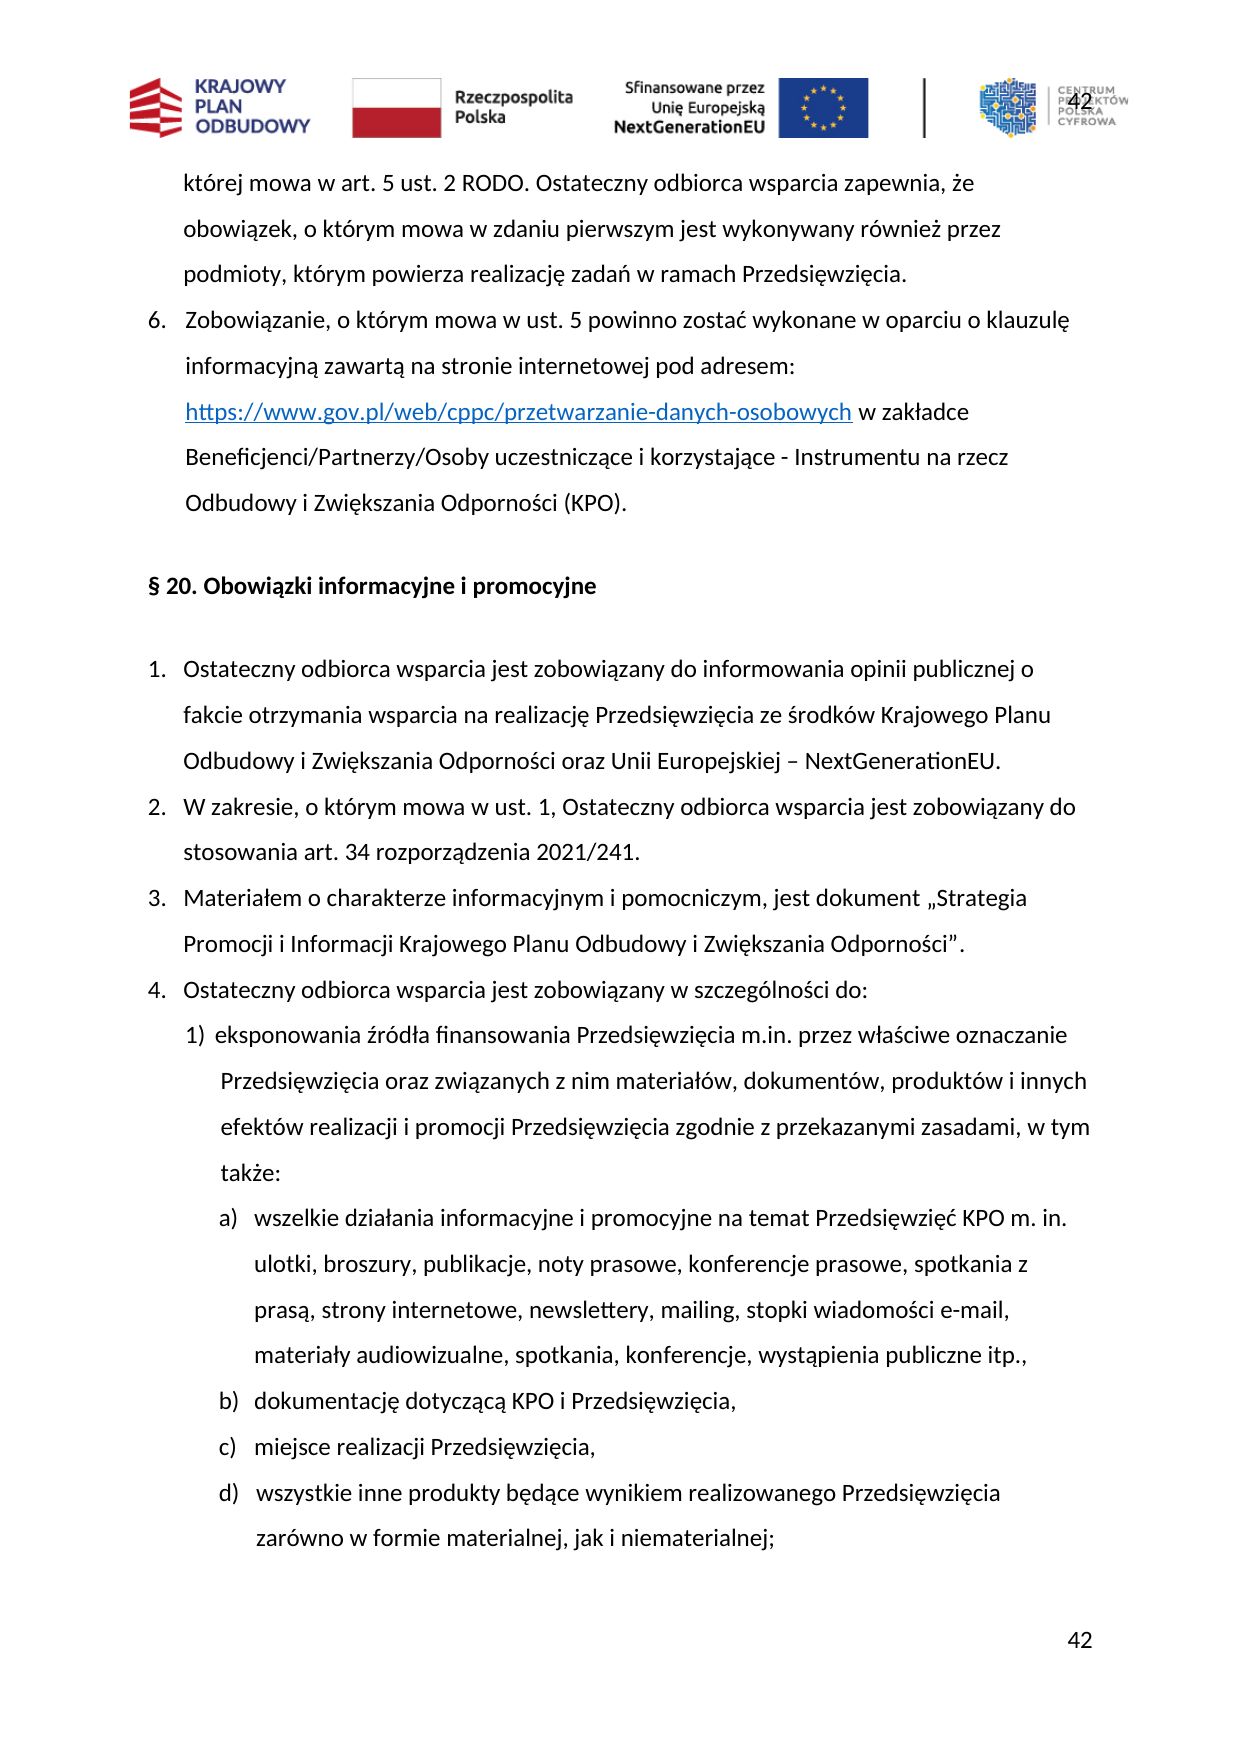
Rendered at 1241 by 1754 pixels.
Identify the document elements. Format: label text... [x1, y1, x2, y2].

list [148, 167, 1092, 289]
list wszystkie inne produkty będące wynikiem realizowanego Przedsięwzięcia zarówno w formie materialnej, jak i niematerialnej; [218, 1477, 1092, 1553]
list miejsce realizacji Przedsięwzięcia, [218, 1431, 1092, 1462]
list Ostateczny odbiorca wsparcia jest zobowiązany do informowania opinii publicznej o fakcie otrzymania wsparcia na realizację Przedsięwzięcia ze środków Krajowego Planu Odbudowy i Zwiększania Odporności oraz Unii Europejskiej – NextGenerationEU. [148, 654, 1092, 776]
list dokumentację dotyczącą KPO i Przedsięwzięcia, [218, 1385, 1092, 1416]
list wszelkie działania informacyjne i promocyjne na temat Przedsięwzięć KPO m. in. ulotki, broszury, publikacje, noty prasowe, konferencje prasowe, spotkania z prasą, strony internetowe, newslettery, mailing, stopki wiadomości e-mail, materiały audiowizualne, spotkania, konferencje, wystąpienia publiczne itp., [218, 1202, 1092, 1370]
list eksponowania źródła finansowania Przedsięwzięcia m.in. przez właściwe oznaczanie Przedsięwzięcia oraz związanych z nim materiałów, dokumentów, produktów i innych efektów realizacji i promocji Przedsięwzięcia zgodnie z przekazanymi zasadami, w tym także: [185, 1019, 1092, 1187]
subtitle § 20. Obowiązki informacyjne i promocyjne [148, 570, 1092, 601]
list Ostateczny odbiorca wsparcia jest zobowiązany w szczególności do: [148, 974, 1092, 1004]
list Materiałem o charakterze informacyjnym i pomocniczym, jest dokument „Strategia Promocji i Informacji Krajowego Planu Odbudowy i Zwiększania Odporności”. [148, 882, 1092, 958]
picture [129, 78, 1129, 138]
list W zakresie, o którym mowa w ust. 1, Ostateczny odbiorca wsparcia jest zobowiązany do stosowania art. 34 rozporządzenia 2021/241. [148, 791, 1092, 867]
list Zobowiązanie, o którym mowa w ust. 5 powinno zostać wykonane w oparciu o klauzulę informacyjną zawartą na stronie internetowej pod adresem: https://www.gov.pl/web/cppc/przetwarzanie-danych-osobowych w zakładce Beneficjenci/Partnerzy/Osoby uczestniczące i korzystające - Instrumentu na rzecz Odbudowy i Zwiększania Odporności (KPO). [148, 304, 1092, 518]
